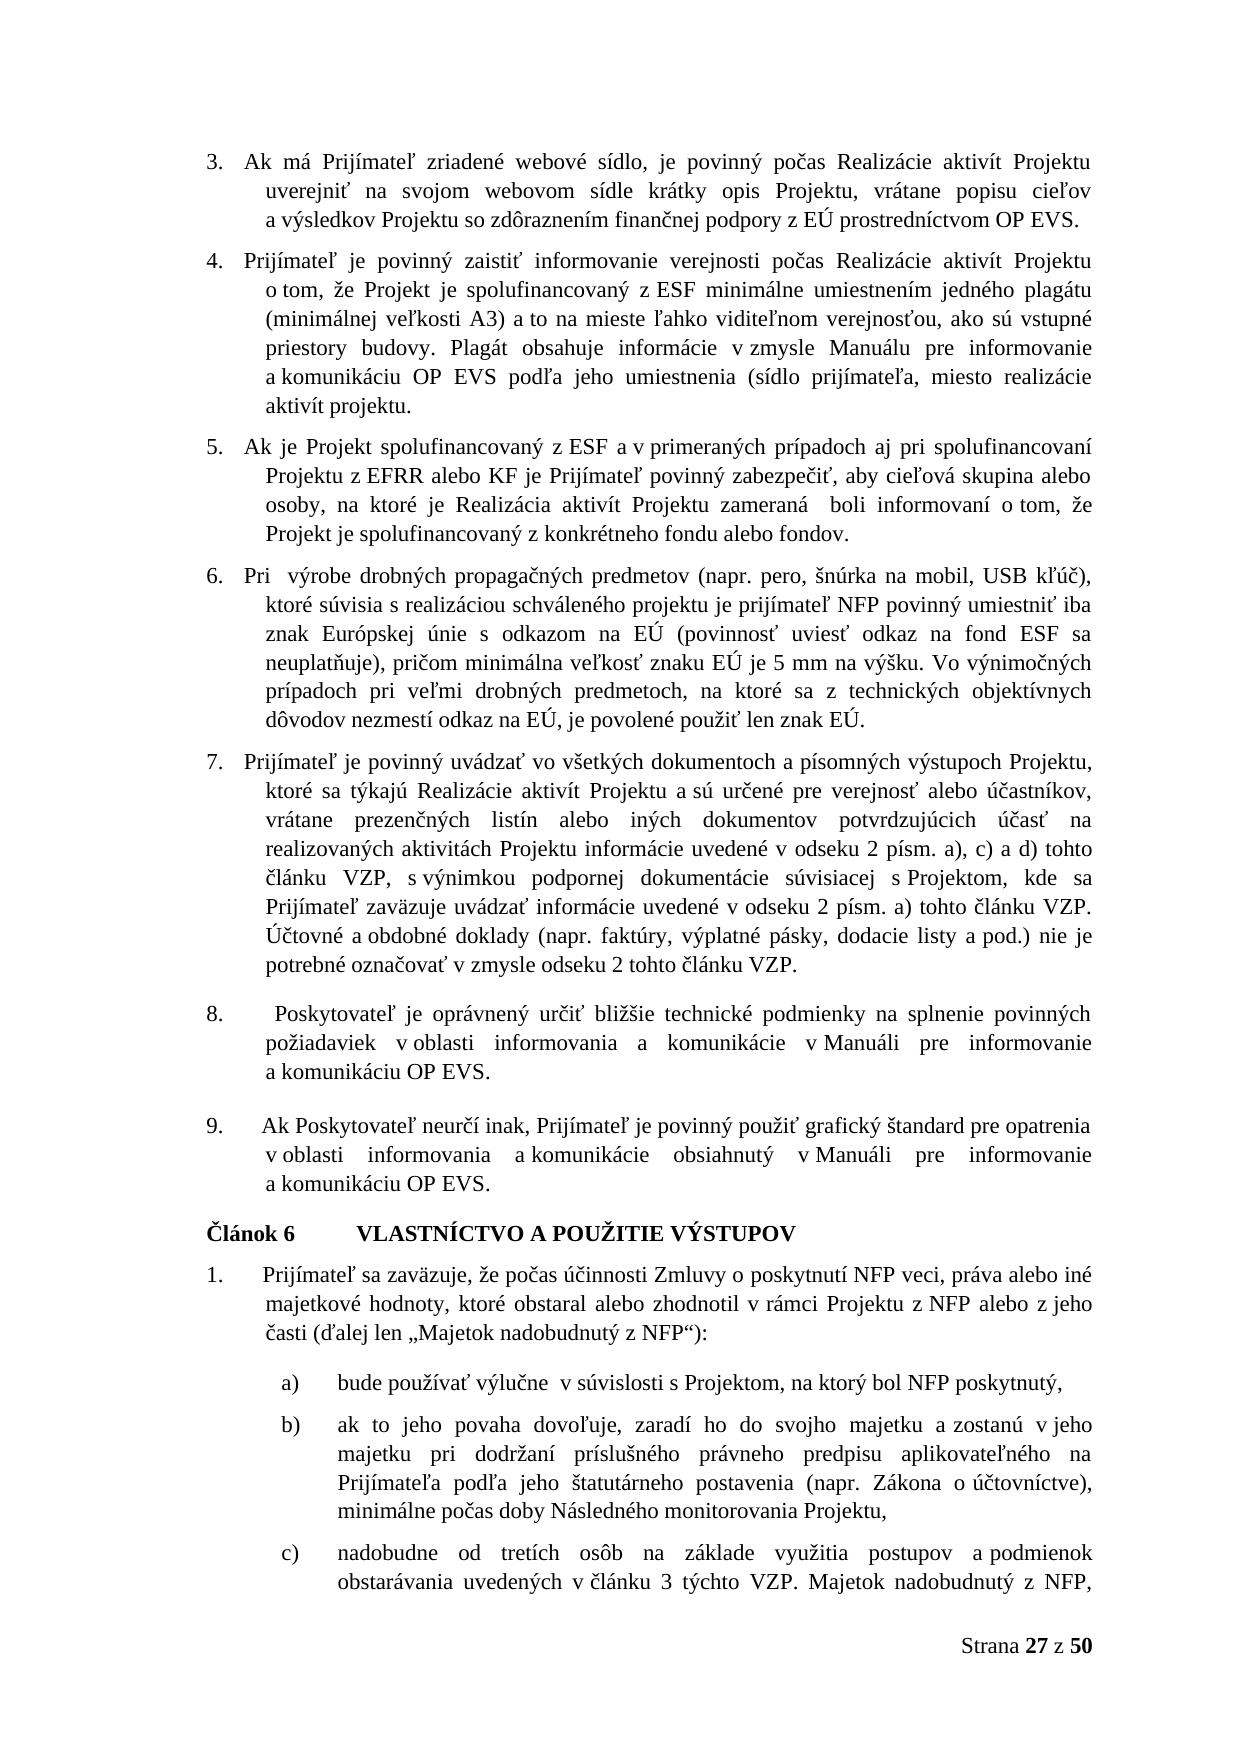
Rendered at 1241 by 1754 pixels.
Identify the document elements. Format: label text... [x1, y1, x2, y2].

list Prijímateľ je povinný uvádzať vo všetkých dokumentoch a písomných výstupoch Projektu, ktoré sa týkajú Realizácie aktivít Projektu a sú určené pre verejnosť alebo účastníkov, vrátane prezenčných listín alebo iných dokumentov potvrdzujúcich účasť na realizovaných aktivitách Projektu informácie uvedené v odseku 2 písm. a), c) a d) tohto článku VZP, s výnimkou podpornej dokumentácie súvisiacej s Projektom, kde sa Prijímateľ zaväzuje uvádzať informácie uvedené v odseku 2 písm. a) tohto článku VZP. Účtovné a obdobné doklady (napr. faktúry, výplatné pásky, dodacie listy a pod.) nie je potrebné označovať v zmysle odseku 2 tohto článku VZP. [206, 748, 1092, 977]
list Prijímateľ sa zaväzuje, že počas účinnosti Zmluvy o poskytnutí NFP veci, práva alebo iné majetkové hodnoty, ktoré obstaral alebo zhodnotil v rámci Projektu z NFP alebo z jeho časti (ďalej len „Majetok nadobudnutý z NFP“): [206, 1261, 1092, 1346]
list Ak je Projekt spolufinancovaný z ESF a v primeraných prípadoch aj pri spolufinancovaní Projektu z EFRR alebo KF je Prijímateľ povinný zabezpečiť, aby cieľová skupina alebo osoby, na ktoré je Realizácia aktivít Projektu zameraná boli informovaní o tom, že Projekt je spolufinancovaný z konkrétneho fondu alebo fondov. [206, 433, 1092, 547]
list Pri výrobe drobných propagačných predmetov (napr. pero, šnúrka na mobil, USB kľúč), ktoré súvisia s realizáciou schváleného projektu je prijímateľ NFP povinný umiestniť iba znak Európskej únie s odkazom na EÚ (povinnosť uviesť odkaz na fond ESF sa neuplatňuje), pričom minimálna veľkosť znaku EÚ je na výšku. Vo výnimočných prípadoch pri veľmi drobných predmetoch, na ktoré sa z technických objektívnych dôvodov nezmestí odkaz na EÚ, je povolené použiť len znak EÚ. [206, 562, 1092, 733]
subtitle Článok 6 VLASTNÍCTVO A POUŽITIE VÝSTUPOV [206, 1220, 1092, 1246]
list Ak má Prijímateľ zriadené webové sídlo, je povinný počas Realizácie aktivít Projektu uverejniť na svojom webovom sídle krátky opis Projektu, vrátane popisu cieľov a výsledkov Projektu so zdôraznením finančnej podpory z EÚ prostredníctvom OP EVS. [206, 148, 1092, 232]
list Poskytovateľ je oprávnený určiť bližšie technické podmienky na splnenie povinných požiadaviek v oblasti informovania a komunikácie v Manuáli pre informovanie a komunikáciu OP EVS. [206, 1000, 1092, 1085]
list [281, 1539, 1092, 1594]
list bude používať výlučne v súvislosti s Projektom, na ktorý bol NFP poskytnutý, [281, 1369, 1092, 1396]
list ak to jeho povaha dovoľuje, zaradí ho do svojho majetku a zostanú v jeho majetku pri dodržaní príslušného právneho predpisu aplikovateľného na Prijímateľa podľa jeho štatutárneho postavenia (napr. Zákona o účtovníctve), minimálne počas doby Následného monitorovania Projektu, [281, 1411, 1092, 1524]
list Prijímateľ je povinný zaistiť informovanie verejnosti počas Realizácie aktivít Projektu o tom, že Projekt je spolufinancovaný z ESF minimálne umiestnením jedného plagátu (minimálnej veľkosti A3) a to na mieste ľahko viditeľnom verejnosťou, ako sú vstupné priestory budovy. Plagát obsahuje informácie v zmysle Manuálu pre informovanie a komunikáciu OP EVS podľa jeho umiestnenia (sídlo prijímateľa, miesto realizácie aktivít projektu. [206, 247, 1092, 418]
list Ak Poskytovateľ neurčí inak, Prijímateľ je povinný použiť grafický štandard pre opatrenia v oblasti informovania a komunikácie obsiahnutý v Manuáli pre informovanie a komunikáciu OP EVS. [206, 1112, 1092, 1197]
